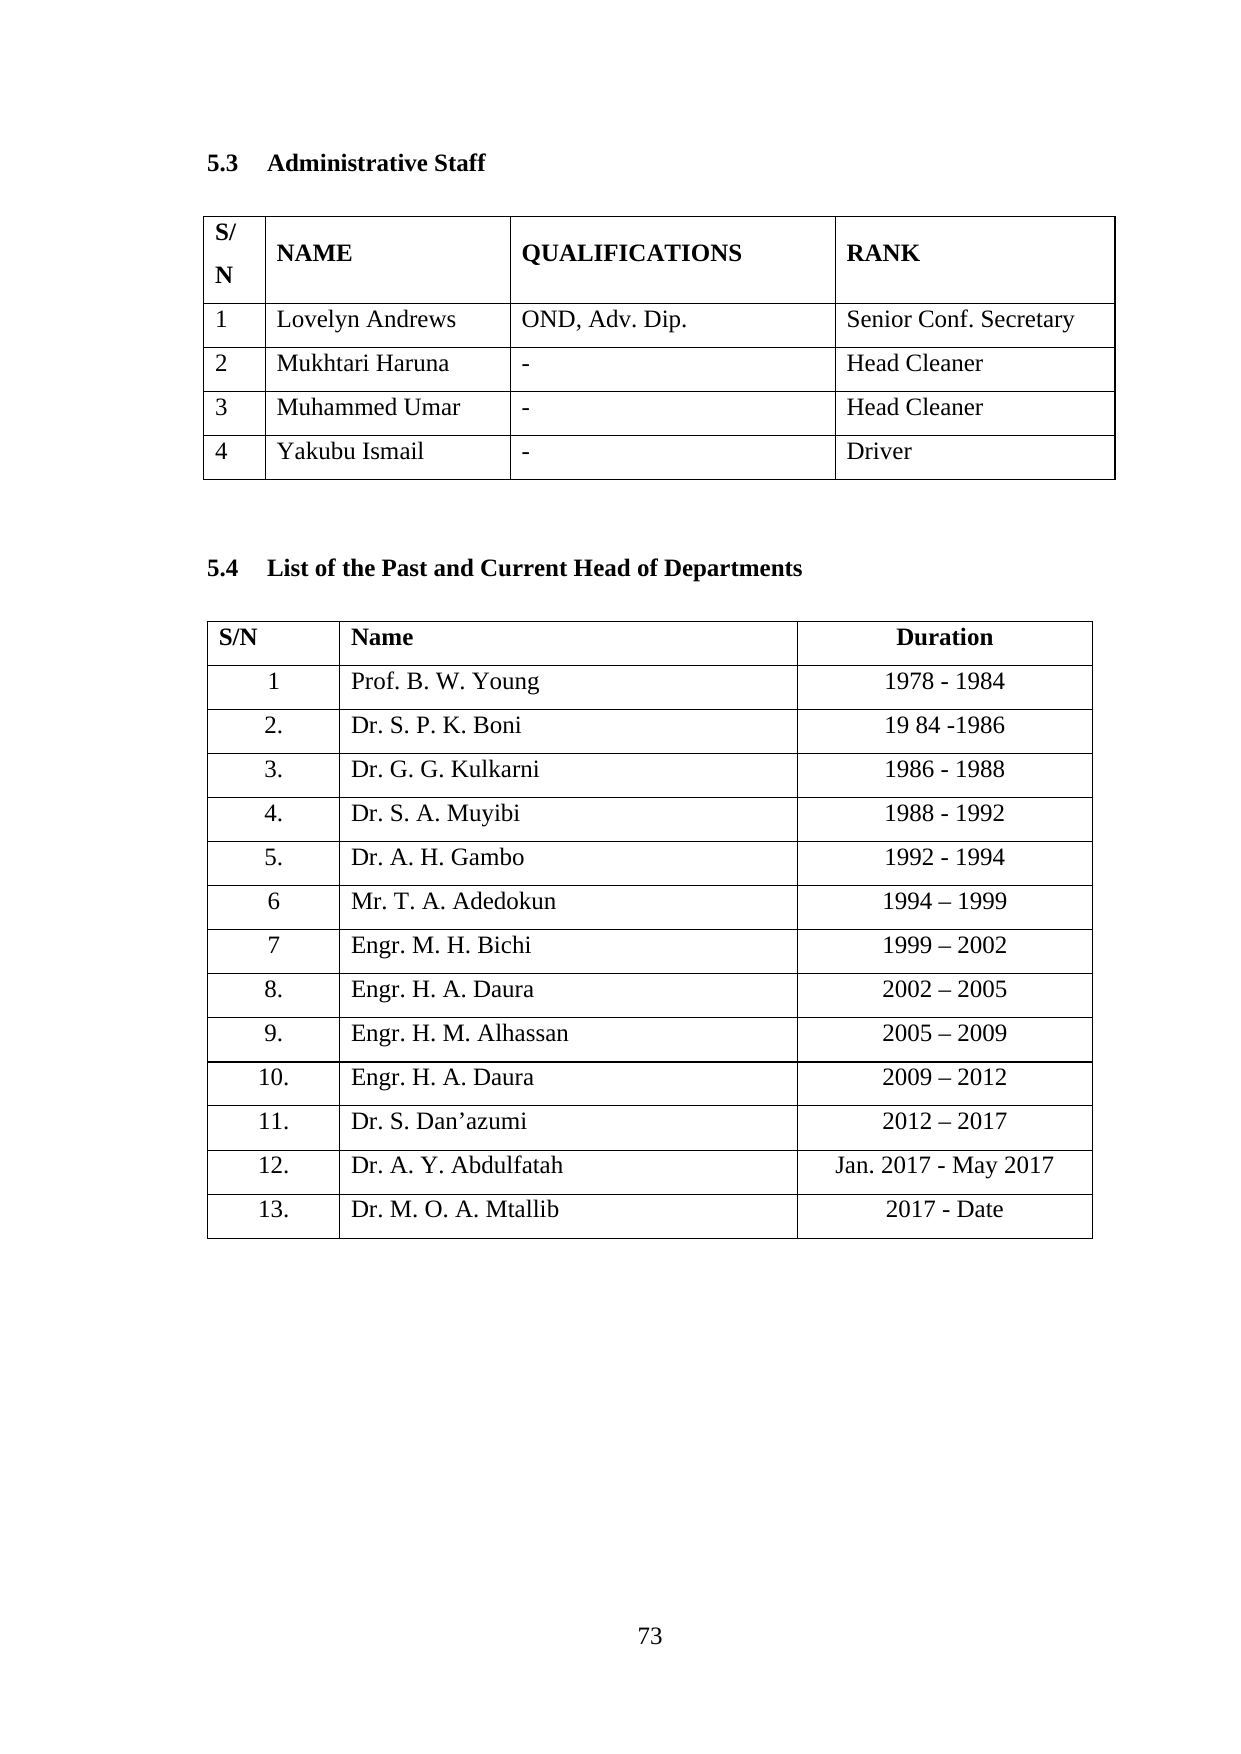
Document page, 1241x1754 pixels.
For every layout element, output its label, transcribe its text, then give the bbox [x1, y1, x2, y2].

table_header Name [340, 622, 797, 665]
table_cell 1978 - 1984 [798, 666, 1092, 709]
subtitle Administrative Staff [207, 148, 1092, 176]
table_cell 2017 - Date [798, 1195, 1092, 1238]
table_cell Senior Conf. Secretary [836, 304, 1114, 347]
table_cell 13. [208, 1195, 339, 1238]
table_cell Engr. M. H. Bichi [340, 930, 797, 973]
table_cell 6 [208, 886, 339, 929]
table_cell 1992 - 1994 [798, 842, 1092, 885]
table_cell 2. [208, 710, 339, 753]
table_cell Driver [836, 436, 1114, 479]
subtitle List of the Past and Current Head of Departments [207, 553, 1092, 581]
table_cell OND, Adv. Dip. [511, 304, 835, 347]
table_cell Head Cleaner [836, 392, 1114, 435]
table_cell 2002 – 2005 [798, 974, 1092, 1017]
table_cell 1986 - 1988 [798, 754, 1092, 797]
table_cell Dr. M. O. A. Mtallib [340, 1195, 797, 1238]
table_cell Engr. H. A. Daura [340, 1063, 797, 1105]
table_cell Engr. H. A. Daura [340, 974, 797, 1017]
table_cell 12. [208, 1151, 339, 1193]
table_cell Lovelyn Andrews [266, 304, 510, 347]
table_cell Muhammed Umar [266, 392, 510, 435]
table_cell 2005 – 2009 [798, 1018, 1092, 1061]
table_cell 9. [208, 1018, 339, 1061]
table_cell - [511, 348, 835, 391]
table_cell - [511, 436, 835, 479]
table_cell Mr. T. A. Adedokun [340, 886, 797, 929]
table_cell Jan. 2017 - May 2017 [798, 1151, 1092, 1193]
table_cell 3. [208, 754, 339, 797]
table_cell 7 [208, 930, 339, 973]
table_header QUALIFICATIONS [511, 217, 835, 303]
table_cell 1994 – 1999 [798, 886, 1092, 929]
table_cell 8. [208, 974, 339, 1017]
table_cell Yakubu Ismail [266, 436, 510, 479]
table_cell 1999 – 2002 [798, 930, 1092, 973]
table_cell Dr. S. A. Muyibi [340, 798, 797, 841]
table_cell 2009 – 2012 [798, 1063, 1092, 1105]
table_cell 5. [208, 842, 339, 885]
table_cell - [511, 392, 835, 435]
table_header RANK [836, 217, 1114, 303]
table_cell 1988 - 1992 [798, 798, 1092, 841]
table_cell Head Cleaner [836, 348, 1114, 391]
table_cell 11. [208, 1106, 339, 1149]
table_cell Engr. H. M. Alhassan [340, 1018, 797, 1061]
table_cell 2 [204, 348, 265, 391]
table_cell 1 [208, 666, 339, 709]
table_header S/N [204, 217, 265, 303]
table_header S/N [208, 622, 339, 665]
table_cell 1 [204, 304, 265, 347]
table_cell Dr. S. P. K. Boni [340, 710, 797, 753]
table_cell 4 [204, 436, 265, 479]
table_header NAME [266, 217, 510, 303]
table_cell Dr. A. H. Gambo [340, 842, 797, 885]
table_header Duration [798, 622, 1092, 665]
table_cell 4. [208, 798, 339, 841]
table_cell Mukhtari Haruna [266, 348, 510, 391]
table_cell Dr. G. G. Kulkarni [340, 754, 797, 797]
table_cell 19 84 -1986 [798, 710, 1092, 753]
table_cell 3 [204, 392, 265, 435]
table_cell 10. [208, 1063, 339, 1105]
table_cell Dr. S. Dan’azumi [340, 1106, 797, 1149]
table_cell Dr. A. Y. Abdulfatah [340, 1151, 797, 1193]
table_cell Prof. B. W. Young [340, 666, 797, 709]
table_cell 2012 – 2017 [798, 1106, 1092, 1149]
